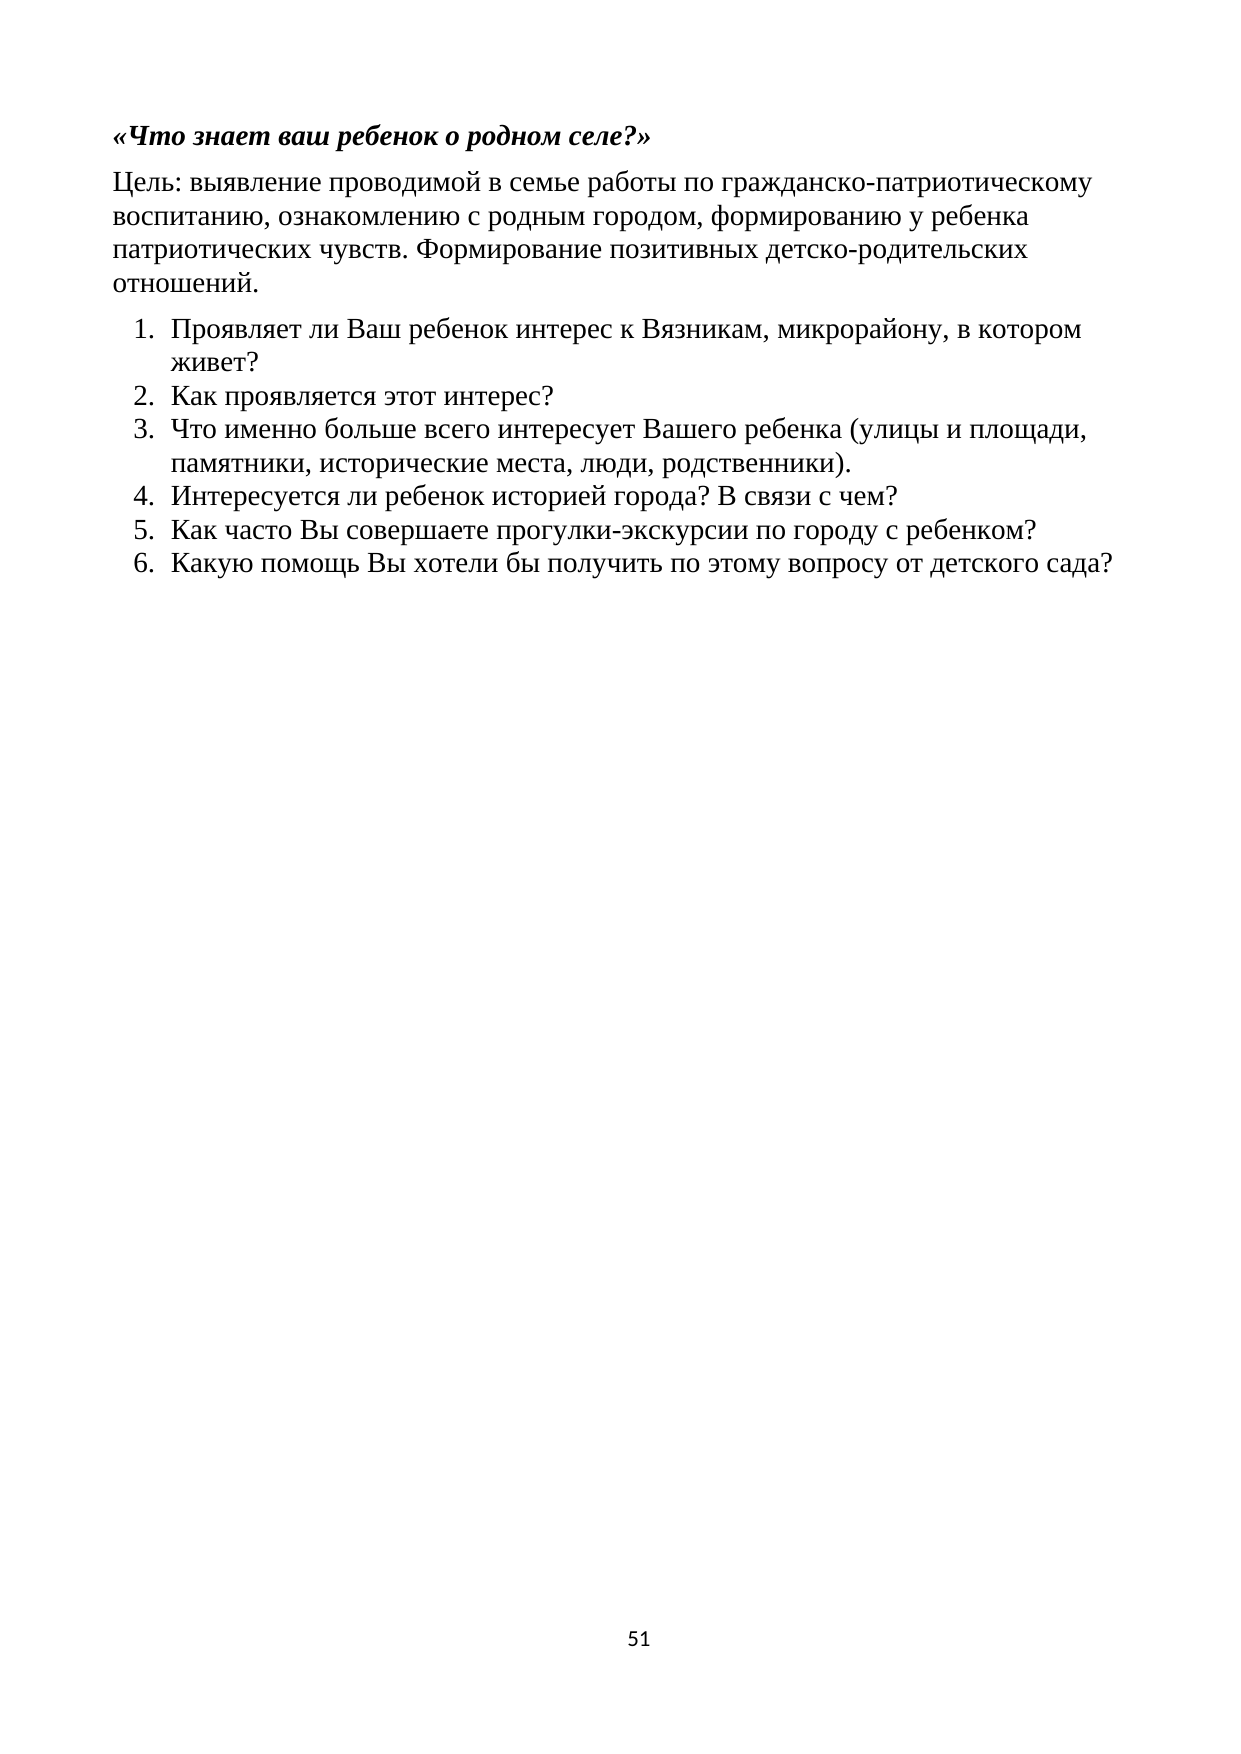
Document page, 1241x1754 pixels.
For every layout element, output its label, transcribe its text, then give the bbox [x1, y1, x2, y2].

text Цель: выявление проводимой в семье работы по гражданско-патриотическому воспитанию, ознакомлению с родным городом, формированию у ребенка патриотических чувств. Формирование позитивных детско-родительских отношений. [112, 164, 1165, 298]
text «Что знает ваш ребенок о родном селе?» [112, 118, 1165, 152]
list Интересуется ли ребенок историей города? В связи с чем? [133, 478, 1165, 512]
list Проявляет ли Ваш ребенок интерес к Вязникам, микрорайону, в котором живет? [133, 311, 1165, 378]
list Какую помощь Вы хотели бы получить по этому вопросу от детского сада? [133, 546, 1165, 579]
list Как проявляется этот интерес? [133, 378, 1165, 411]
list Что именно больше всего интересует Вашего ребенка (улицы и площади, памятники, исторические места, люди, родственники). [133, 411, 1165, 478]
list Как часто Вы совершаете прогулки-экскурсии по городу с ребенком? [133, 512, 1165, 546]
